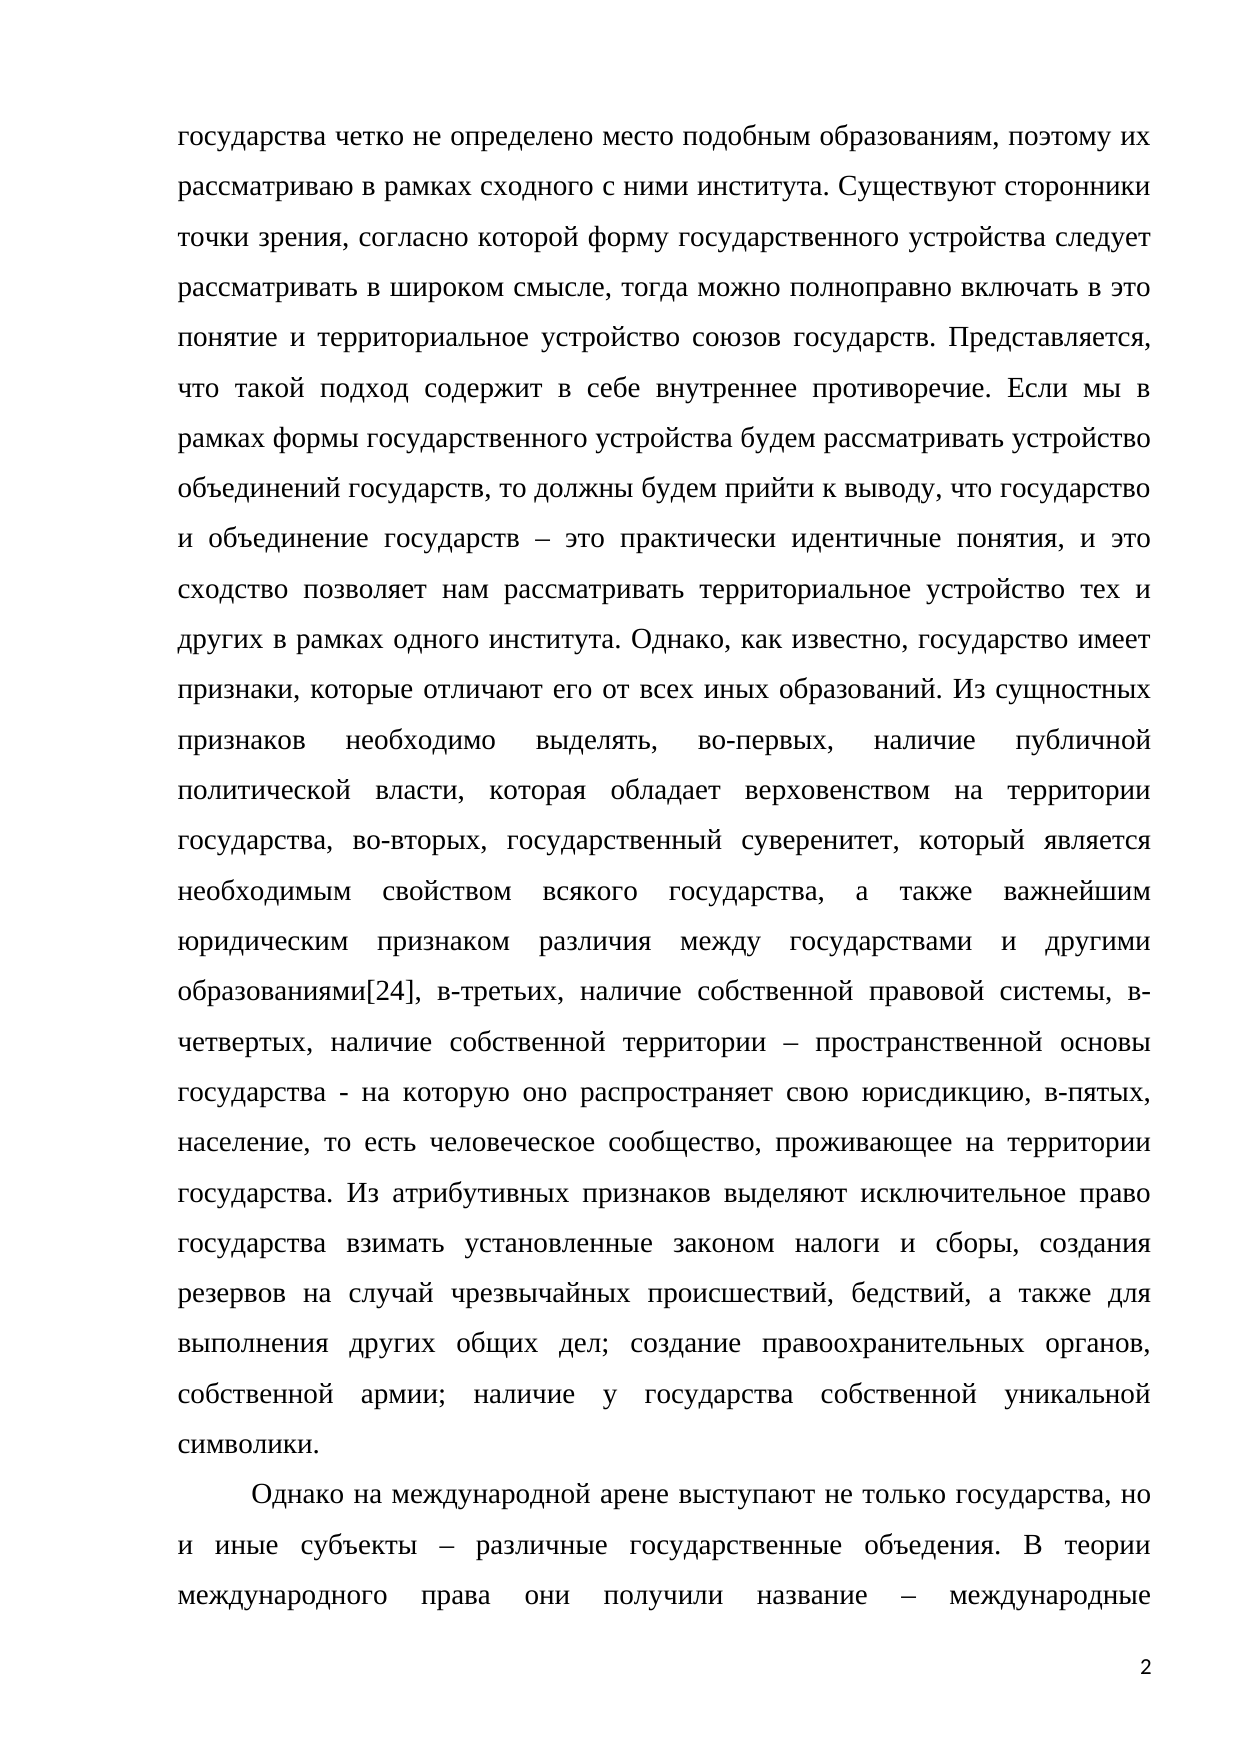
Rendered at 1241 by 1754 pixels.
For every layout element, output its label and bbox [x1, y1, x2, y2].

text [177, 1477, 1152, 1611]
text [177, 118, 1152, 1460]
